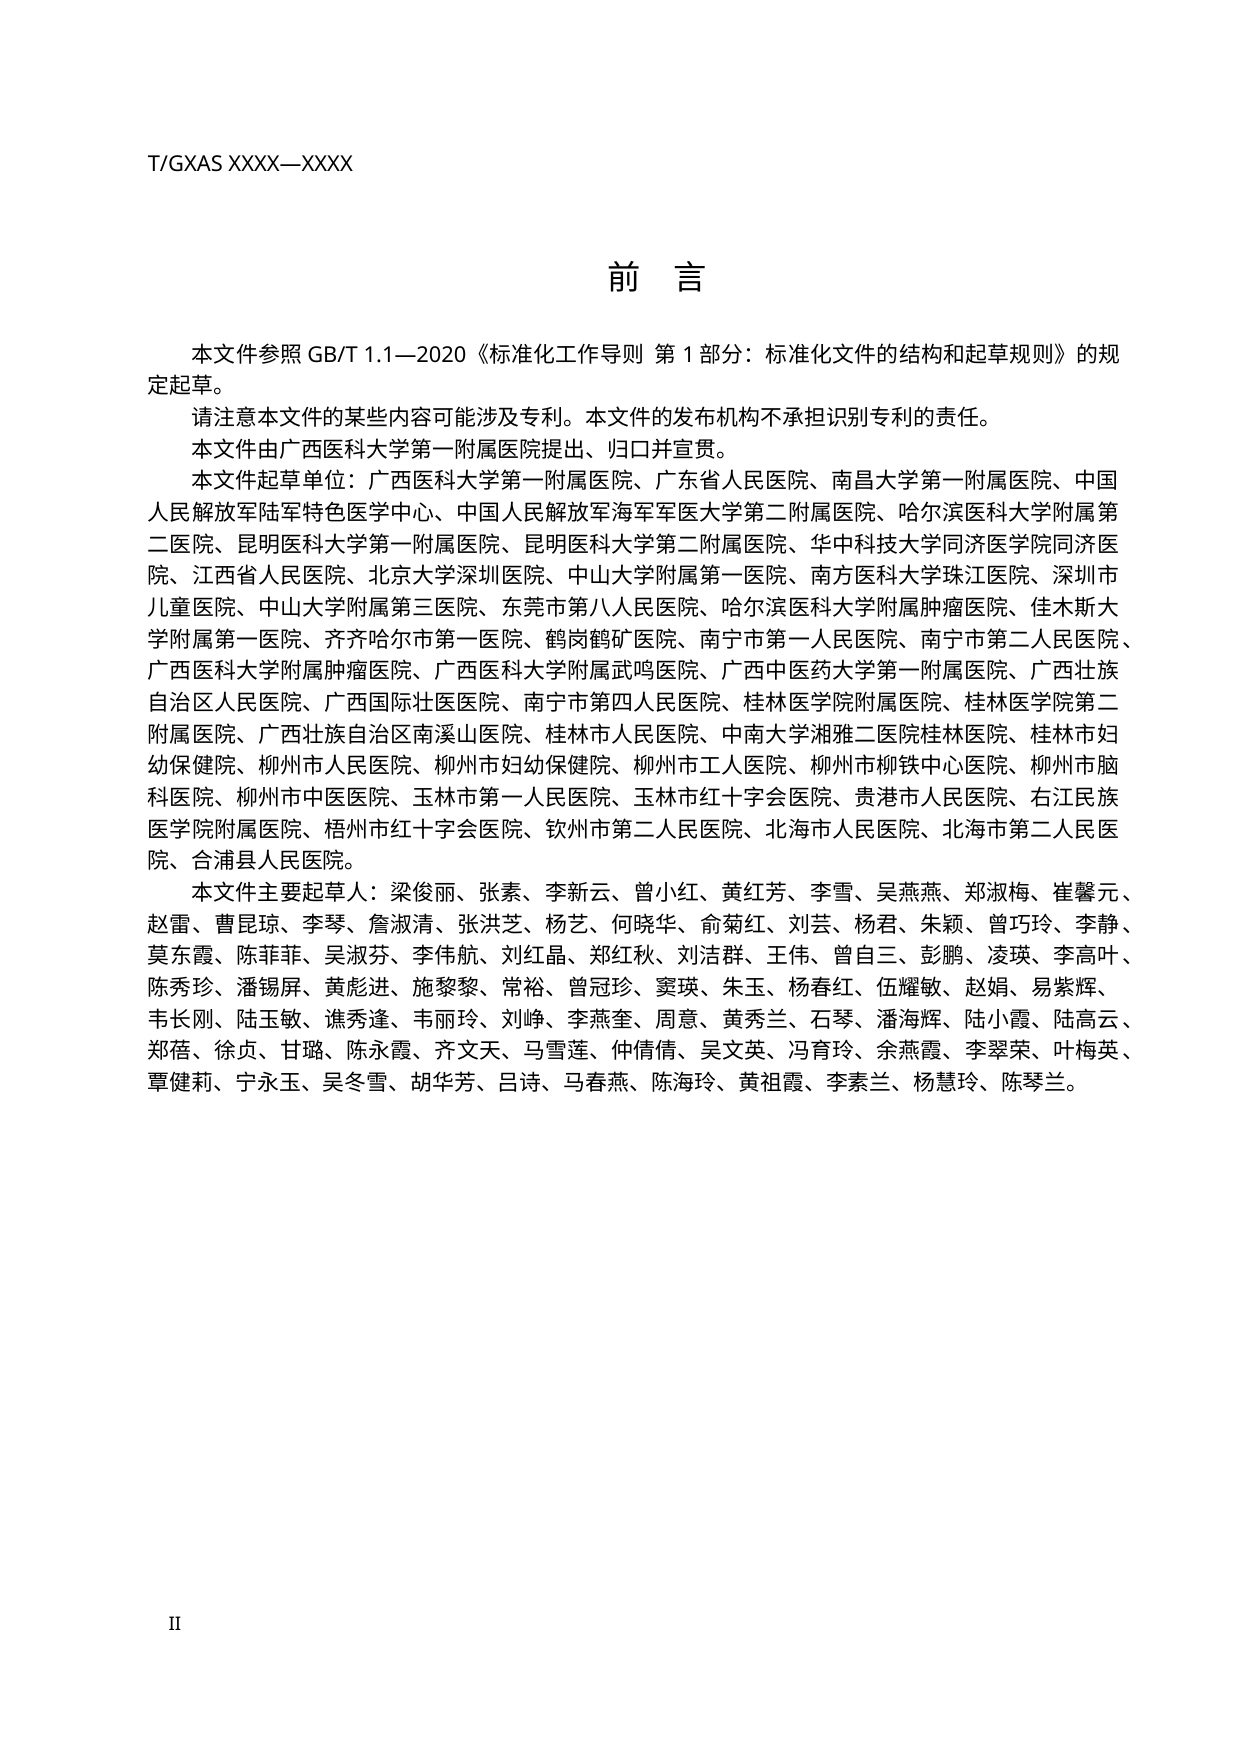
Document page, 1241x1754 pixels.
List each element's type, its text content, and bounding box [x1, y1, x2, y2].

text 本文件主要起草人：梁俊丽、张素、李新云、曾小红、黄红芳、李雪、吴燕燕、郑淑梅、崔馨元、赵雷、曹昆琼、李琴、詹淑清、张洪芝、杨艺、何晓华、俞菊红、刘芸、杨君、朱颖、曾巧玲、李静、莫东霞、陈菲菲、吴淑芬、李伟航、刘红晶、郑红秋、刘洁群、王伟、曾自三、彭鹏、凌瑛、李高叶、陈秀珍、潘锡屏、黄彪进、施黎黎、常裕、曾冠珍、窦瑛、朱玉、杨春红、伍耀敏、赵娟、易紫辉、韦长刚、陆玉敏、谯秀逢、韦丽玲、刘峥、李燕奎、周意、黄秀兰、石琴、潘海辉、陆小霞、陆高云、郑蓓、徐贞、甘璐、陈永霞、齐文天、马雪莲、仲倩倩、吴文英、冯育玲、余燕霞、李翠荣、叶梅英、覃健莉、宁永玉、吴冬雪、胡华芳、吕诗、马春燕、陈海玲、黄祖霞、李素兰、杨慧玲、陈琴兰。 [148, 875, 1122, 1097]
text 本文件起草单位：广西医科大学第一附属医院、广东省人民医院、南昌大学第一附属医院、中国人民解放军陆军特色医学中心、中国人民解放军海军军医大学第二附属医院、哈尔滨医科大学附属第二医院、昆明医科大学第一附属医院、昆明医科大学第二附属医院、华中科技大学同济医学院同济医院、江西省人民医院、北京大学深圳医院、中山大学附属第一医院、南方医科大学珠江医院、深圳市儿童医院、中山大学附属第三医院、东莞市第八人民医院、哈尔滨医科大学附属肿瘤医院、佳木斯大学附属第一医院、齐齐哈尔市第一医院、鹤岗鹤矿医院、南宁市第一人民医院、南宁市第二人民医院、广西医科大学附属肿瘤医院、广西医科大学附属武鸣医院、广西中医药大学第一附属医院、广西壮族自治区人民医院、广西国际壮医医院、南宁市第四人民医院、桂林医学院附属医院、桂林医学院第二附属医院、广西壮族自治区南溪山医院、桂林市人民医院、中南大学湘雅二医院桂林医院、桂林市妇幼保健院、柳州市人民医院、柳州市妇幼保健院、柳州市工人医院、柳州市柳铁中心医院、柳州市脑科医院、柳州市中医医院、玉林市第一人民医院、玉林市红十字会医院、贵港市人民医院、右江民族医学院附属医院、梧州市红十字会医院、钦州市第二人民医院、北海市人民医院、北海市第二人民医院、合浦县人民医院。 [148, 463, 1122, 875]
text 本文件由广西医科大学第一附属医院提出、归口并宣贯。 [148, 432, 1122, 463]
text 本文件参照GB/T 1.1—2020《标准化工作导则 第1部分：标准化文件的结构和起草规则》的规定起草。 [148, 337, 1122, 400]
text 请注意本文件的某些内容可能涉及专利。本文件的发布机构不承担识别专利的责任。 [148, 400, 1122, 432]
text 前言 [148, 251, 1122, 299]
